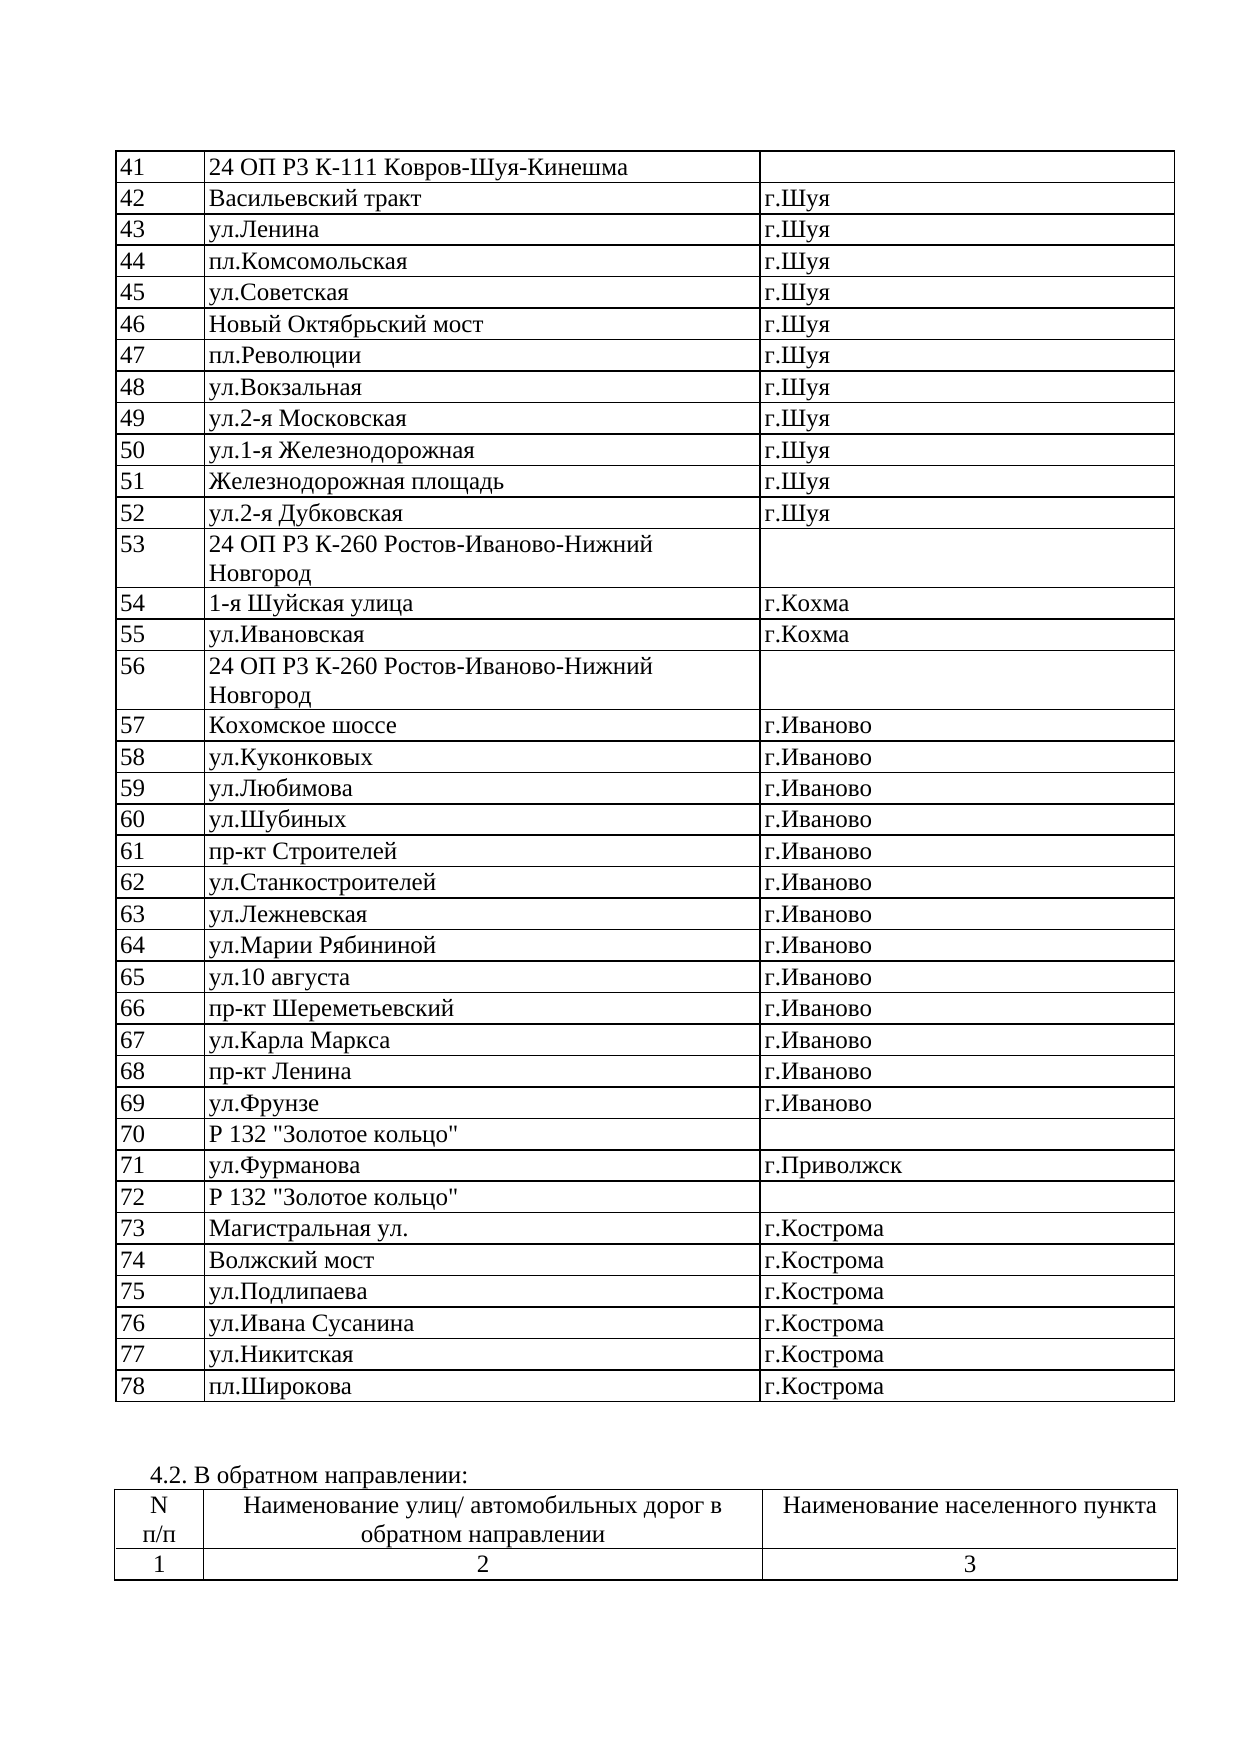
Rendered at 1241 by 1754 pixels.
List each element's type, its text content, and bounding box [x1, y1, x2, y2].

table_cell 63 [117, 899, 204, 929]
table_cell 71 [117, 1151, 204, 1180]
table_cell г.Шуя [761, 435, 1174, 464]
table_cell г.Кострома [761, 1371, 1174, 1401]
table_cell 24 ОП Р3 К-111 Ковров-Шуя-Кинешма [205, 152, 759, 181]
table_cell ул.Ивана Сусанина [205, 1308, 759, 1338]
table_cell г.Кохма [761, 620, 1174, 649]
table_cell ул.1-я Железнодорожная [205, 435, 759, 464]
table_cell г.Иваново [761, 836, 1174, 866]
table_cell 76 [117, 1308, 204, 1338]
table_cell г.Иваново [761, 1056, 1174, 1086]
table_cell Васильевский тракт [205, 183, 759, 213]
table_cell г.Кострома [761, 1276, 1174, 1306]
table_cell Магистральная ул. [205, 1213, 759, 1243]
table_cell ул.Шубиных [205, 805, 759, 834]
table_cell Кохомское шоссе [205, 710, 759, 740]
table_cell г.Шуя [761, 403, 1174, 433]
table_cell ул.10 августа [205, 962, 759, 992]
table_cell пр-кт Шереметьевский [205, 993, 759, 1023]
table_cell г.Кострома [761, 1245, 1174, 1275]
table_cell г.Шуя [761, 309, 1174, 339]
table_cell ул.Никитская [205, 1339, 759, 1369]
table_cell 52 [117, 498, 204, 527]
table_header N п/п [115, 1490, 203, 1547]
table_cell 61 [117, 836, 204, 866]
table_cell пр-кт Строителей [205, 836, 759, 866]
table_cell г.Иваново [761, 773, 1174, 803]
table_header Наименование населенного пункта [763, 1490, 1177, 1547]
table_cell 68 [117, 1056, 204, 1086]
table_cell 67 [117, 1025, 204, 1054]
table_cell [761, 651, 1174, 708]
table_cell 66 [117, 993, 204, 1023]
table_cell 62 [117, 867, 204, 897]
table_cell г.Приволжск [761, 1151, 1174, 1180]
text 4.2. В обратном направлении: [150, 1460, 1090, 1488]
table_cell г.Шуя [761, 215, 1174, 244]
table_cell 53 [117, 529, 204, 587]
table_cell 49 [117, 403, 204, 433]
table_cell 78 [117, 1371, 204, 1401]
table_cell Волжский мост [205, 1245, 759, 1275]
table_cell ул.Подлипаева [205, 1276, 759, 1306]
table_cell ул.Вокзальная [205, 372, 759, 402]
table_cell г.Шуя [761, 183, 1174, 213]
table_cell г.Шуя [761, 340, 1174, 370]
table_cell ул.Ивановская [205, 620, 759, 649]
table_cell 55 [117, 620, 204, 649]
table_cell пл.Комсомольская [205, 246, 759, 276]
table_cell Новый Октябрьский мост [205, 309, 759, 339]
table_cell ул.Ленина [205, 215, 759, 244]
table_cell [761, 152, 1174, 181]
table_cell г.Иваново [761, 710, 1174, 740]
table_cell ул.Станкостроителей [205, 867, 759, 897]
table_cell 1-я Шуйская улица [205, 588, 759, 618]
table_cell г.Шуя [761, 498, 1174, 527]
table_cell ул.Куконковых [205, 742, 759, 771]
table_cell ул.Лежневская [205, 899, 759, 929]
table_cell 59 [117, 773, 204, 803]
table_cell 57 [117, 710, 204, 740]
table_cell 50 [117, 435, 204, 464]
table_cell [761, 529, 1174, 587]
table_cell 56 [117, 651, 204, 708]
table_cell г.Кохма [761, 588, 1174, 618]
table_cell 65 [117, 962, 204, 992]
table_cell 74 [117, 1245, 204, 1275]
table_cell пл.Широкова [205, 1371, 759, 1401]
table_cell пл.Революции [205, 340, 759, 370]
table_cell 72 [117, 1182, 204, 1212]
table_cell ул.Любимова [205, 773, 759, 803]
table_cell 64 [117, 930, 204, 960]
table_cell г.Иваново [761, 962, 1174, 992]
table_cell г.Иваново [761, 805, 1174, 834]
table_cell Железнодорожная площадь [205, 466, 759, 496]
table_cell г.Иваново [761, 1025, 1174, 1054]
table_cell ул.Фрунзе [205, 1088, 759, 1117]
table_cell 43 [117, 215, 204, 244]
table_cell г.Иваново [761, 867, 1174, 897]
table_cell 44 [117, 246, 204, 276]
table_cell Р 132 "Золотое кольцо" [205, 1119, 759, 1149]
table_cell 24 ОП Р3 К-260 Ростов-Иваново-Нижний Новгород [205, 529, 759, 587]
table_cell 75 [117, 1276, 204, 1306]
table_cell ул.2-я Московская [205, 403, 759, 433]
table_cell 51 [117, 466, 204, 496]
table_cell г.Шуя [761, 372, 1174, 402]
table_cell 54 [117, 588, 204, 618]
table_cell г.Шуя [761, 466, 1174, 496]
table_cell Р 132 "Золотое кольцо" [205, 1182, 759, 1212]
table_cell ул.2-я Дубковская [205, 498, 759, 527]
table_cell ул.Советская [205, 277, 759, 307]
table_cell 45 [117, 277, 204, 307]
table_cell ул.Карла Маркса [205, 1025, 759, 1054]
table_cell г.Кострома [761, 1213, 1174, 1243]
table_cell г.Иваново [761, 1088, 1174, 1117]
table_cell [761, 1119, 1174, 1149]
table_cell 60 [117, 805, 204, 834]
table_cell г.Иваново [761, 993, 1174, 1023]
table_cell 42 [117, 183, 204, 213]
table_cell г.Иваново [761, 899, 1174, 929]
table_cell 58 [117, 742, 204, 771]
table_cell 2 [204, 1549, 762, 1579]
table_cell г.Иваново [761, 742, 1174, 771]
table_cell 46 [117, 309, 204, 339]
table_cell г.Шуя [761, 246, 1174, 276]
table_cell пр-кт Ленина [205, 1056, 759, 1086]
table_cell г.Кострома [761, 1308, 1174, 1338]
table_cell г.Кострома [761, 1339, 1174, 1369]
table_cell 73 [117, 1213, 204, 1243]
table_cell ул.Фурманова [205, 1151, 759, 1180]
table_cell 41 [117, 152, 204, 181]
table_cell 24 ОП Р3 К-260 Ростов-Иваново-Нижний Новгород [205, 651, 759, 708]
table_cell 1 [115, 1549, 203, 1579]
table_cell [761, 1182, 1174, 1212]
table_cell ул.Марии Рябининой [205, 930, 759, 960]
table_cell г.Иваново [761, 930, 1174, 960]
table_cell 47 [117, 340, 204, 370]
table_cell 77 [117, 1339, 204, 1369]
table_cell 70 [117, 1119, 204, 1149]
table_cell г.Шуя [761, 277, 1174, 307]
table_cell 48 [117, 372, 204, 402]
table_cell 3 [763, 1548, 1177, 1579]
table_cell 69 [117, 1088, 204, 1117]
table_header Наименование улиц/ автомобильных дорог в обратном направлении [204, 1490, 762, 1547]
